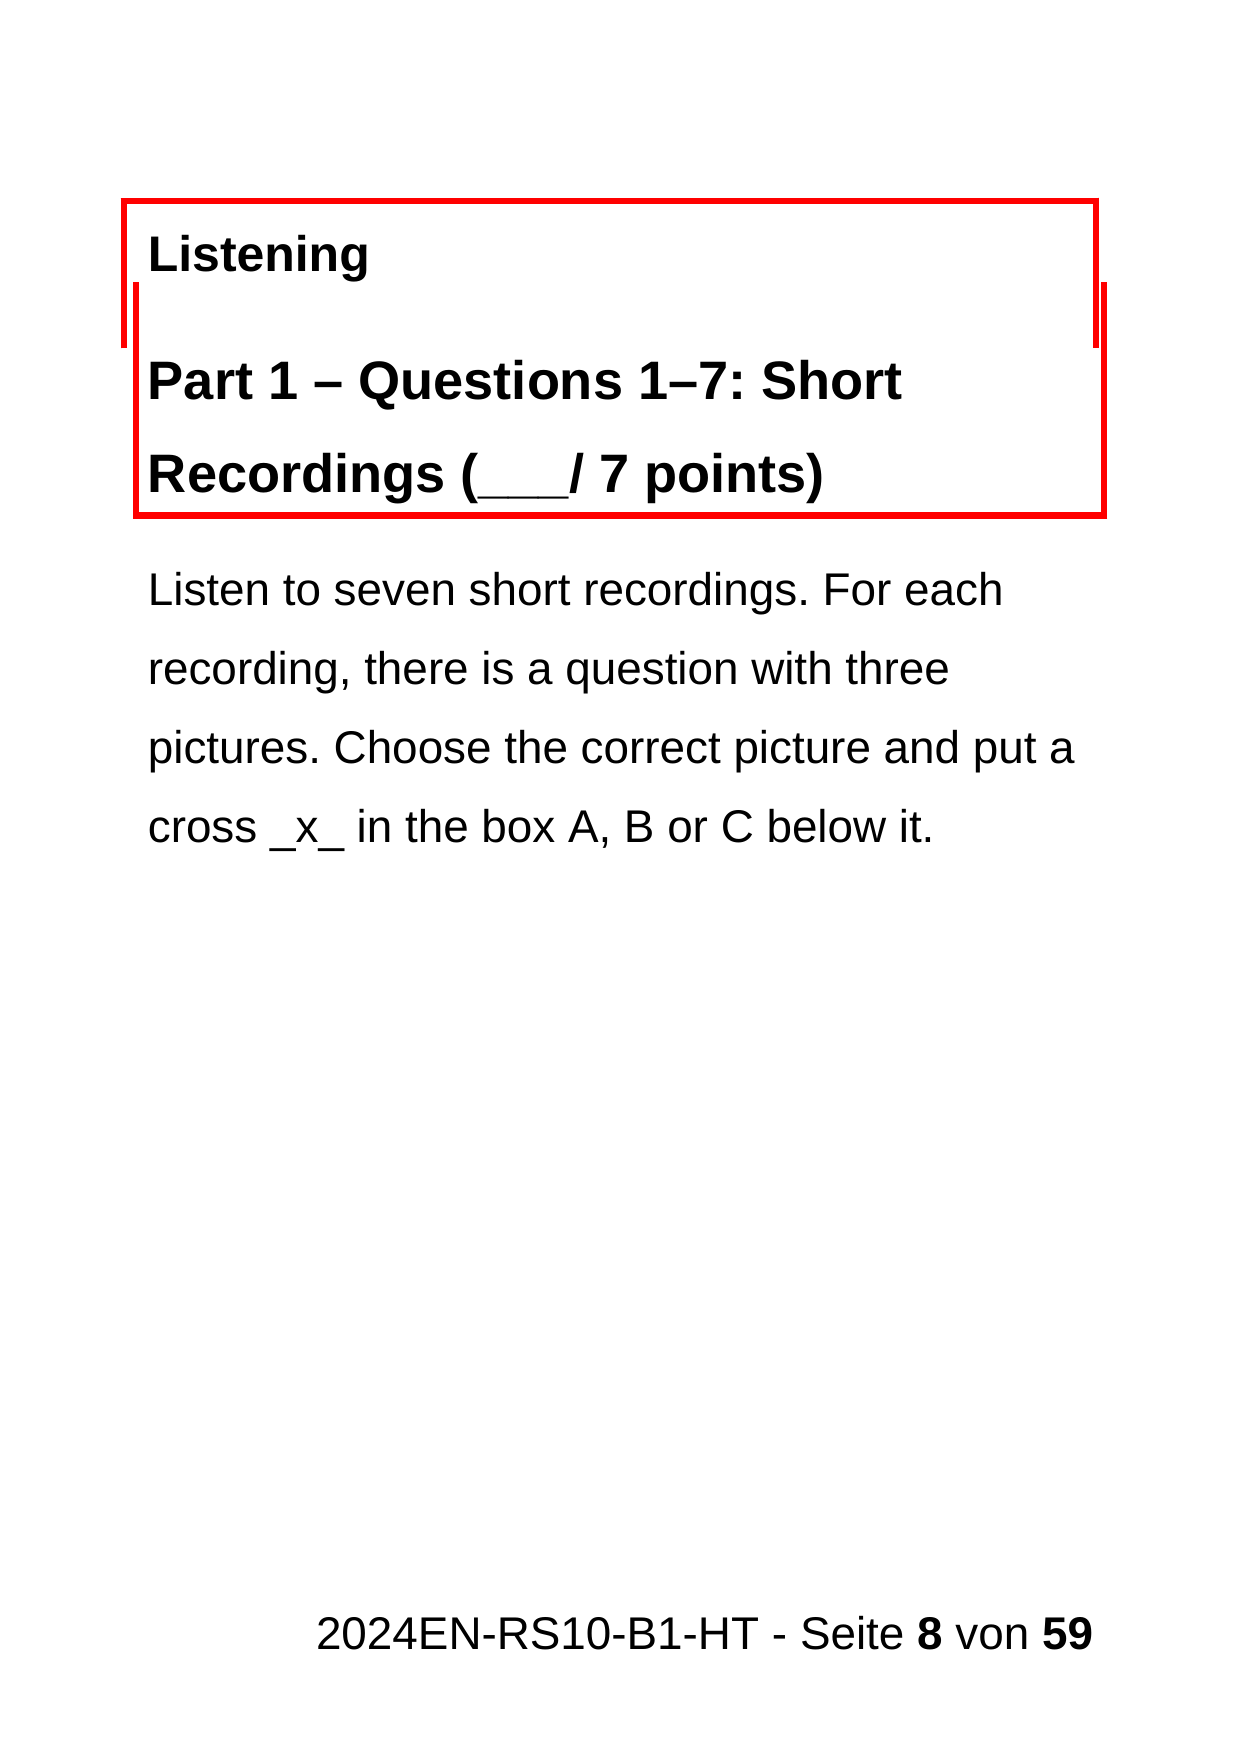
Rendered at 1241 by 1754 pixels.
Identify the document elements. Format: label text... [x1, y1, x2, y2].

subtitle Part 1 – Questions 1–7: Short Recordings (___/ 7 points) [139, 340, 1101, 512]
subtitle Listening [127, 204, 1093, 282]
text Listen to seven short recordings. For each recording, there is a question with three pictures. Choose the correct picture and put a cross _x_ in the box A, B or C below it. [148, 562, 1093, 852]
